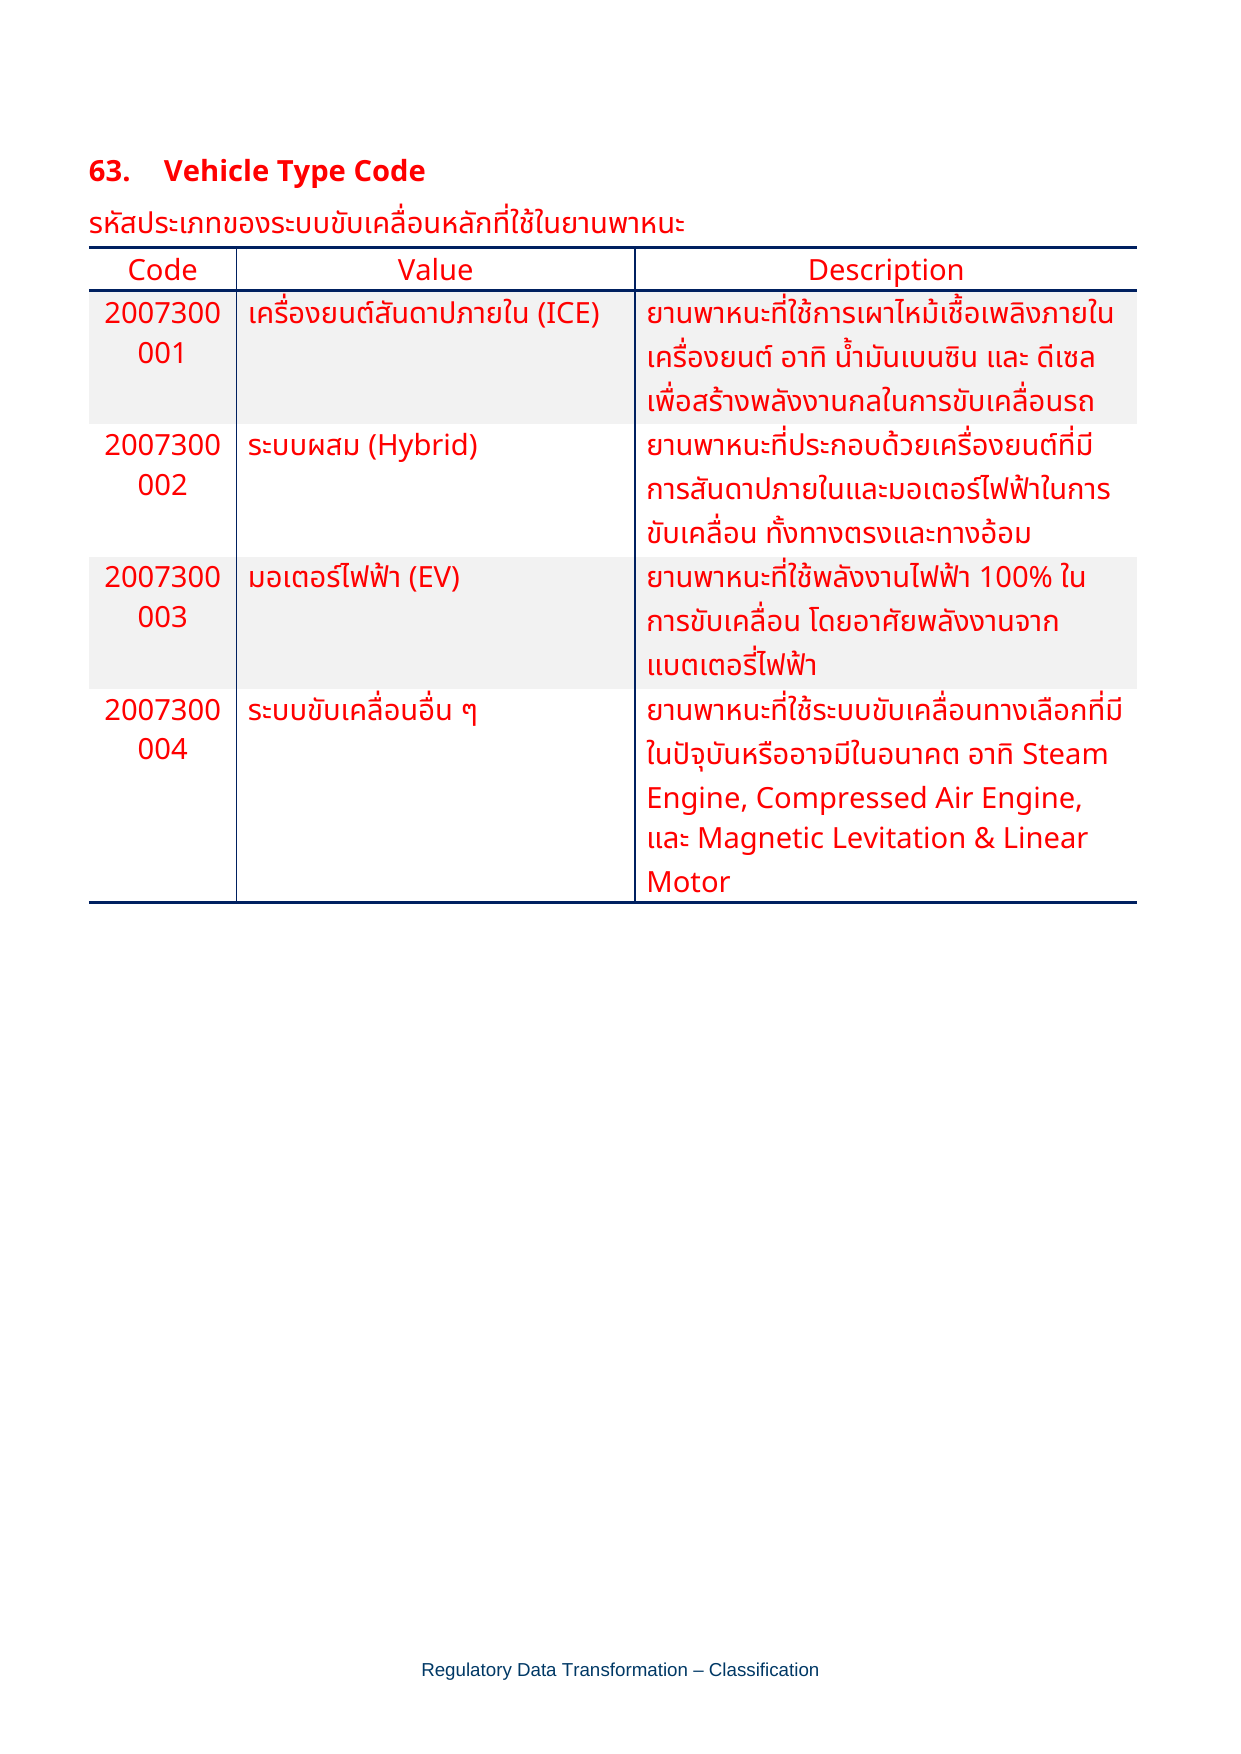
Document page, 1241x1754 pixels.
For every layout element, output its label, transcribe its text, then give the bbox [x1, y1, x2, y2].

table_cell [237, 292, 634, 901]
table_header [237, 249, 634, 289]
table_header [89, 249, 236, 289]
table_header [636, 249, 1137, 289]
subtitle Vehicle Type Code [89, 150, 1152, 190]
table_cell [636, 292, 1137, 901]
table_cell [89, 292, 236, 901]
text รหัสประเภทของระบบขับเคลื่อนหลักที่ใช้ในยานพาหนะ [89, 202, 1152, 246]
